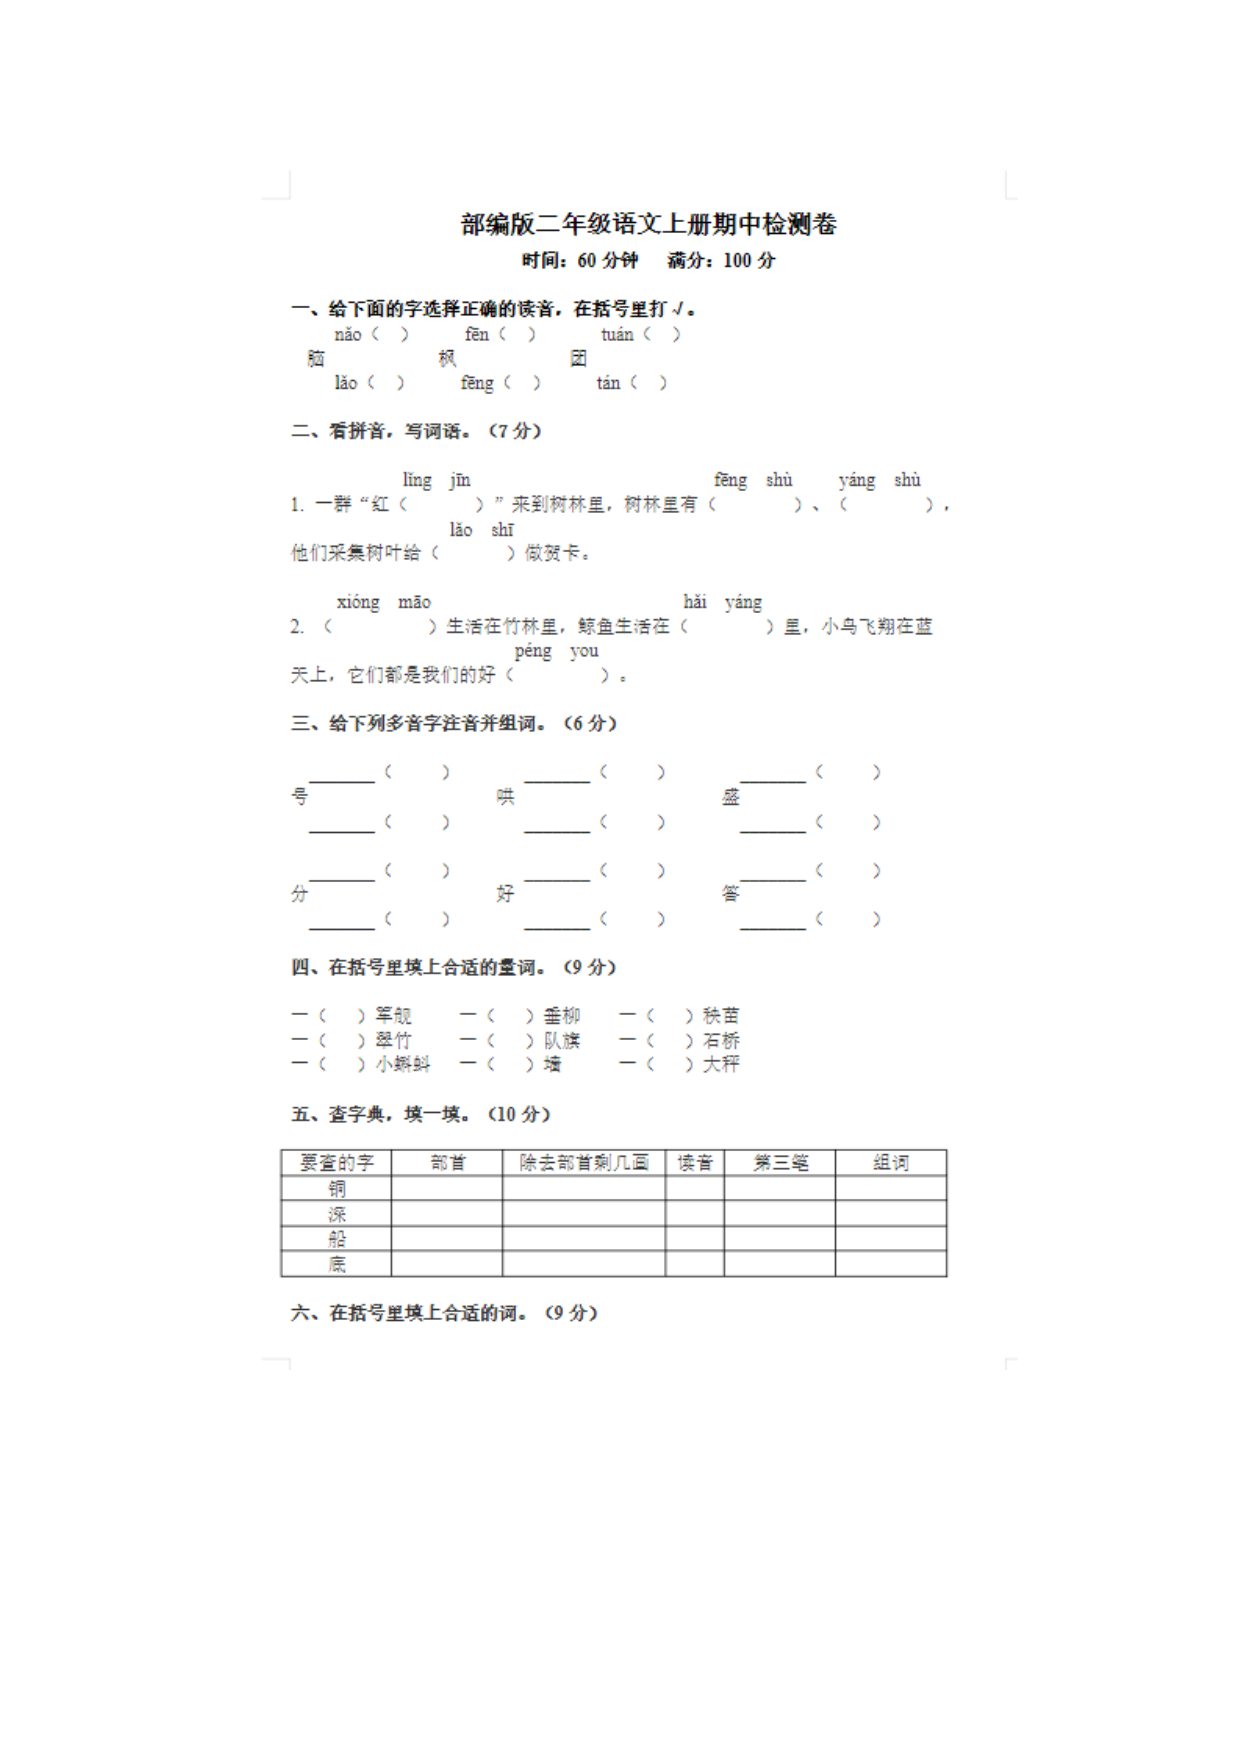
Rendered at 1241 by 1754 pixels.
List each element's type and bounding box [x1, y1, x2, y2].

picture [222, 162, 1018, 1370]
